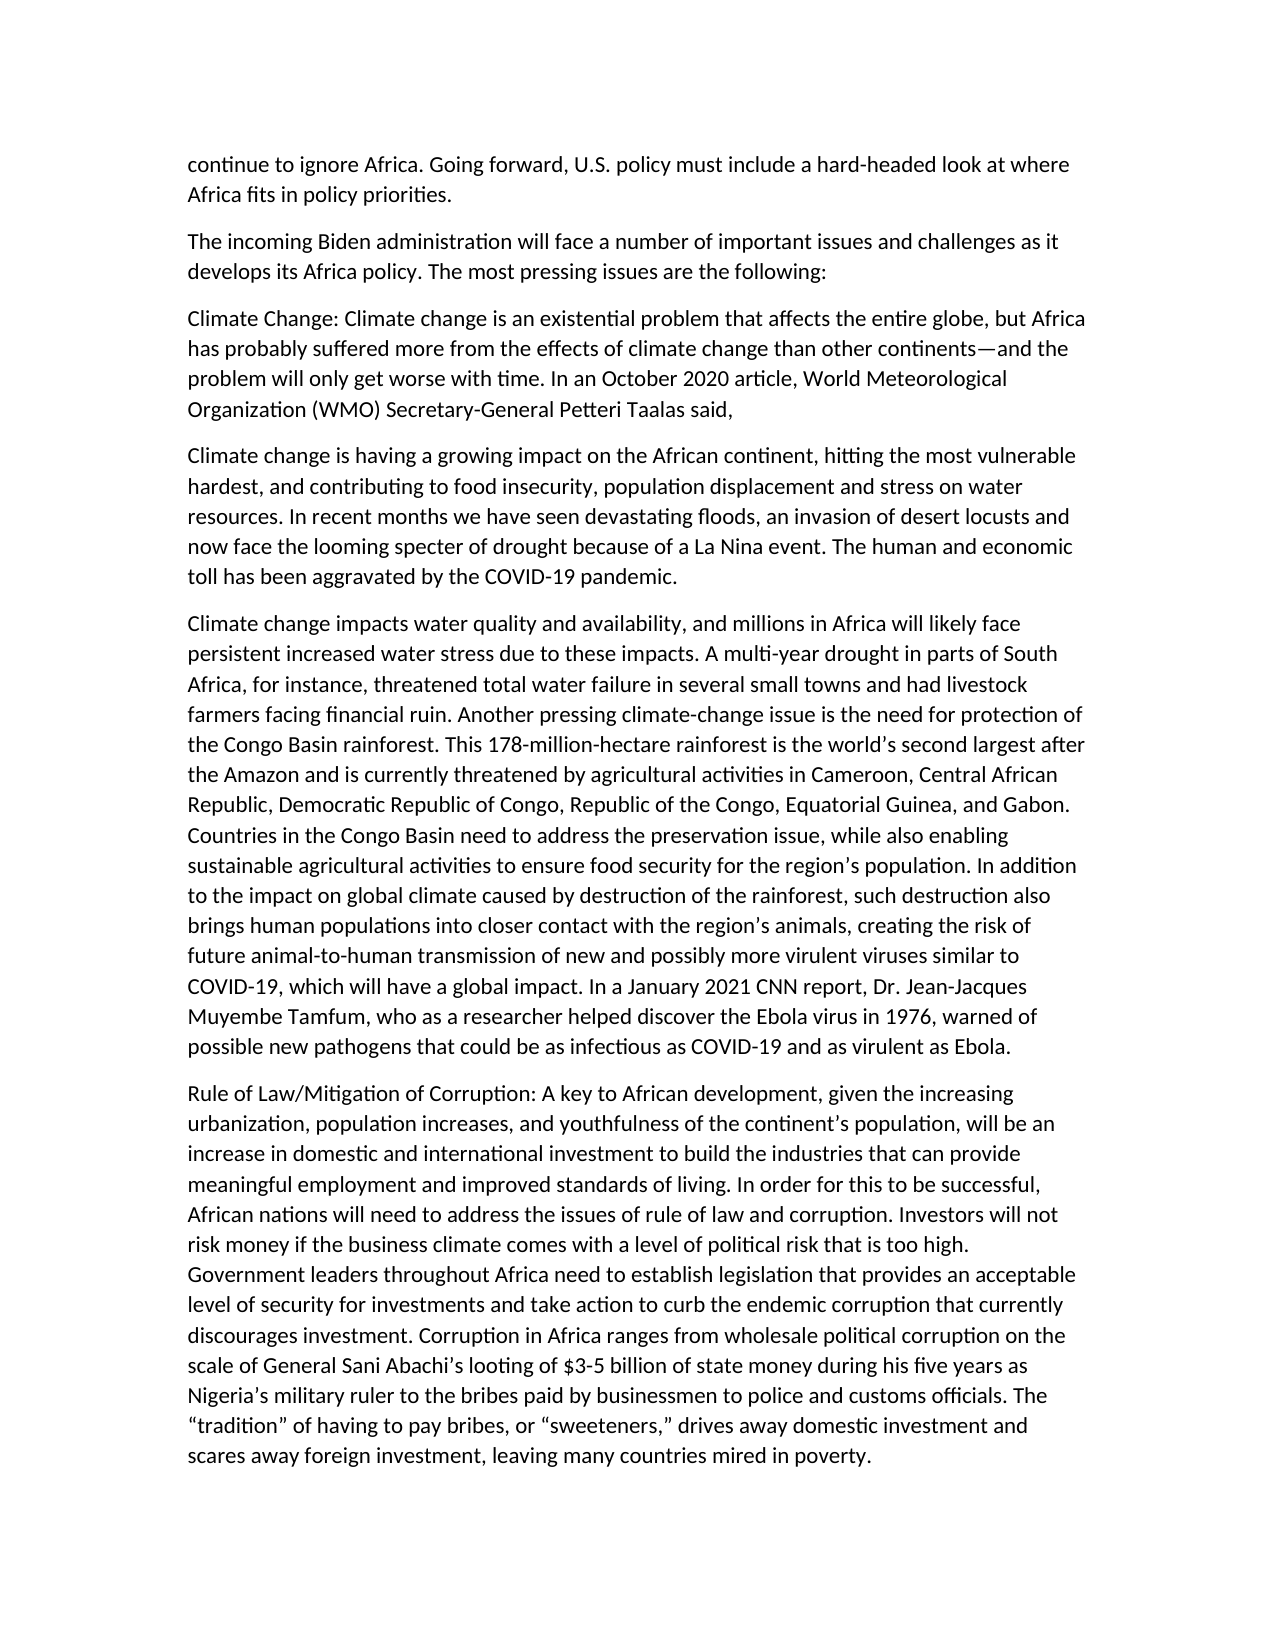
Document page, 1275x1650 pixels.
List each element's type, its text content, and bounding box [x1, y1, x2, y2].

text Climate change impacts water quality and availability, and millions in Africa will likely face persistent increased water stress due to these impacts. A multi-year drought in parts of South Africa, for instance, threatened total water failure in several small towns and had livestock farmers facing financial ruin. Another pressing climate-change issue is the need for protection of the Congo Basin rainforest. This 178-million-hectare rainforest is the world’s second largest after the Amazon and is currently threatened by agricultural activities in Cameroon, Central African Republic, Democratic Republic of Congo, Republic of the Congo, Equatorial Guinea, and Gabon. Countries in the Congo Basin need to address the preservation issue, while also enabling sustainable agricultural activities to ensure food security for the region’s population. In addition to the impact on global climate caused by destruction of the rainforest, such destruction also brings human populations into closer contact with the region’s animals, creating the risk of future animal-to-human transmission of new and possibly more virulent viruses similar to COVID-19, which will have a global impact. In a January 2021 CNN report, Dr. Jean-Jacques Muyembe Tamfum, who as a researcher helped discover the Ebola virus in 1976, warned of possible new pathogens that could be as infectious as COVID-19 and as virulent as Ebola. [187, 609, 1087, 1060]
text Climate change is having a growing impact on the African continent, hitting the most vulnerable hardest, and contributing to food insecurity, population displacement and stress on water resources. In recent months we have seen devastating floods, an invasion of desert locusts and now face the looming specter of drought because of a La Nina event. The human and economic toll has been aggravated by the COVID-19 pandemic. [187, 442, 1087, 591]
text Rule of Law/Mitigation of Corruption: A key to African development, given the increasing urbanization, population increases, and youthfulness of the continent’s population, will be an increase in domestic and international investment to build the industries that can provide meaningful employment and improved standards of living. In order for this to be successful, African nations will need to address the issues of rule of law and corruption. Investors will not risk money if the business climate comes with a level of political risk that is too high. Government leaders throughout Africa need to establish legislation that provides an acceptable level of security for investments and take action to curb the endemic corruption that currently discourages investment. Corruption in Africa ranges from wholesale political corruption on the scale of General Sani Abachi’s looting of $3-5 billion of state money during his five years as Nigeria’s military ruler to the bribes paid by businessmen to police and customs officials. The “tradition” of having to pay bribes, or “sweeteners,” drives away domestic investment and scares away foreign investment, leaving many countries mired in poverty. [187, 1079, 1087, 1470]
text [187, 150, 1087, 208]
text The incoming Biden administration will face a number of important issues and challenges as it develops its Africa policy. The most pressing issues are the following: [187, 227, 1087, 285]
text Climate Change: Climate change is an existential problem that affects the entire globe, but Africa has probably suffered more from the effects of climate change than other continents—and the problem will only get worse with time. In an October 2020 article, World Meteorological Organization (WMO) Secretary-General Petteri Taalas said, [187, 304, 1087, 423]
